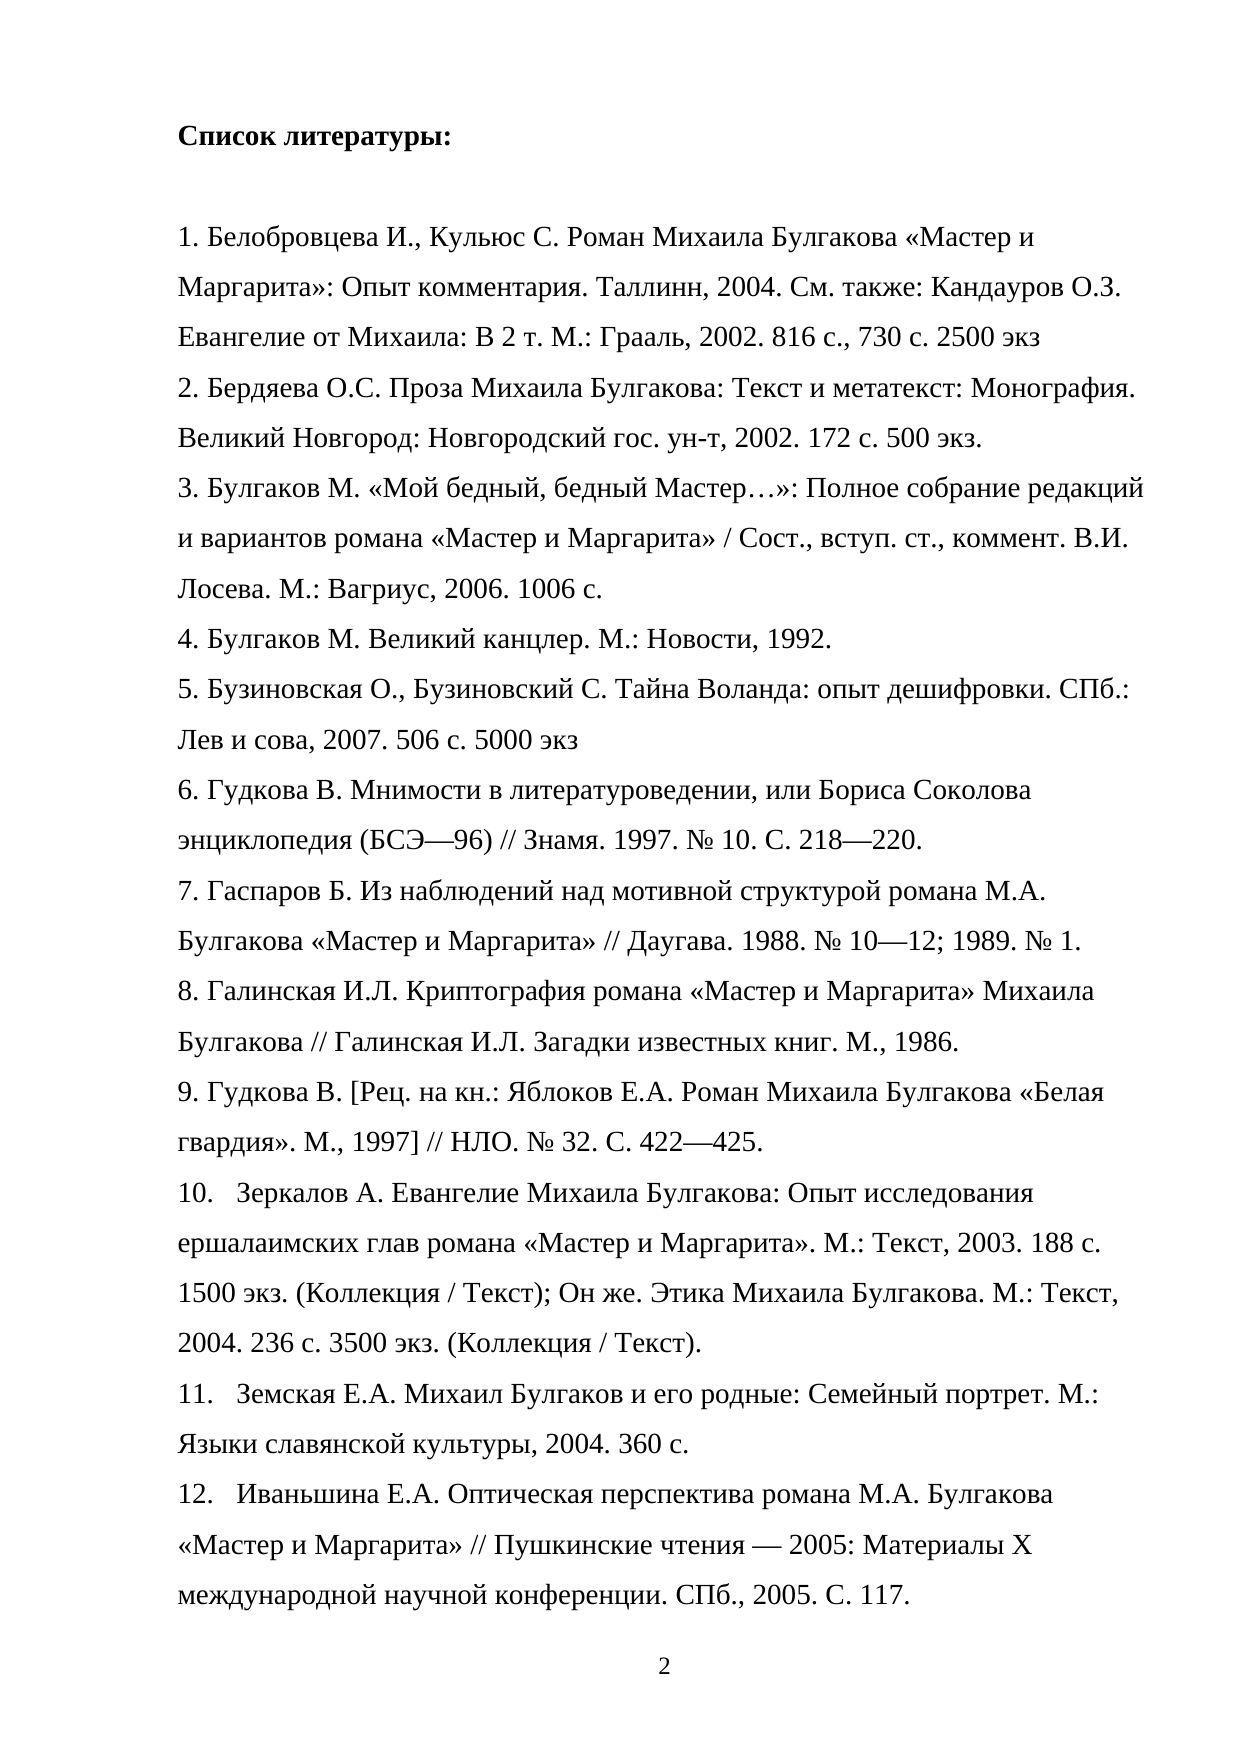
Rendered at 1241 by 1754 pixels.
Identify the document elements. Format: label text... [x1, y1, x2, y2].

list Иваньшина Е.А. Оптическая перспектива романа М.А. Булгакова «Мастер и Маргарита» // Пушкинские чтения — 2005: Материалы Х международной научной конференции. СПб., 2005. С. 117. [177, 1477, 1152, 1611]
list Белобровцева И., Кульюс С. Роман Михаила Булгакова «Мастер и Маргарита»: Опыт комментария. Таллинн, . также: Кандауров О.З. Евангелие от Михаила: В 2 т. М.: Грааль, 2002. 816 с., 730 с. 2500 экз [177, 219, 1152, 353]
list Гаспаров Б. Из наблюдений над мотивной структурой романа М.А. Булгакова «Мастер и Маргарита» // Даугава. 1988. № 10—12; 1989. № 1. [177, 873, 1152, 957]
list Гудкова В. [Рец. на кн.: Яблоков Е.А. Роман Михаила Булгакова «Белая гвардия». М., 1997] // НЛО. № . 422—425. [177, 1074, 1152, 1158]
list Галинская И.Л. Криптография романа «Мастер и Маргарита» Михаила Булгакова // Галинская И.Л. Загадки известных книг. М., 1986. [177, 973, 1152, 1057]
list Булгаков М. «Мой бедный, бедный Мастер…»: Полное собрание редакций и вариантов романа «Мастер и Маргарита» / Сост., вступ. ст., коммент. В.И. Лосева. М.: Вагриус, 2006. 1006 с. [177, 470, 1152, 604]
text Список литературы: [177, 118, 1152, 152]
list Булгаков М. Великий канцлер. М.: Новости, 1992. [177, 621, 1152, 655]
list Бердяева О.С. Проза Михаила Булгакова: Текст и метатекст: Монография. Великий Новгород: Новгородский гос. ун-т, 2002. 172 с. 500 экз. [177, 370, 1152, 453]
list Бузиновская О., Бузиновский С. Тайна Воланда: опыт дешифровки. СПб.: Лев и сова, 2007. 506 с. 5000 экз [177, 672, 1152, 755]
list Земская Е.А. Михаил Булгаков и его родные: Семейный портрет. М.: Языки славянской культуры, 2004. 360 с. [177, 1376, 1152, 1460]
list Зеркалов А. Евангелие Михаила Булгакова: Опыт исследования ершалаимских глав романа «Мастер и Маргарита». М.: Текст, 2003. 188 с. 1500 экз. (Коллекция / Текст); Он же. Этика Михаила Булгакова. М.: Текст, 2004. 236 с. 3500 экз. (Коллекция / Текст). [177, 1175, 1152, 1359]
list Гудкова В. Мнимости в литературоведении, или Бориса Соколова энциклопедия (БСЭ—96) // Знамя. 1997. № 10. С. 218—220. [177, 772, 1152, 856]
